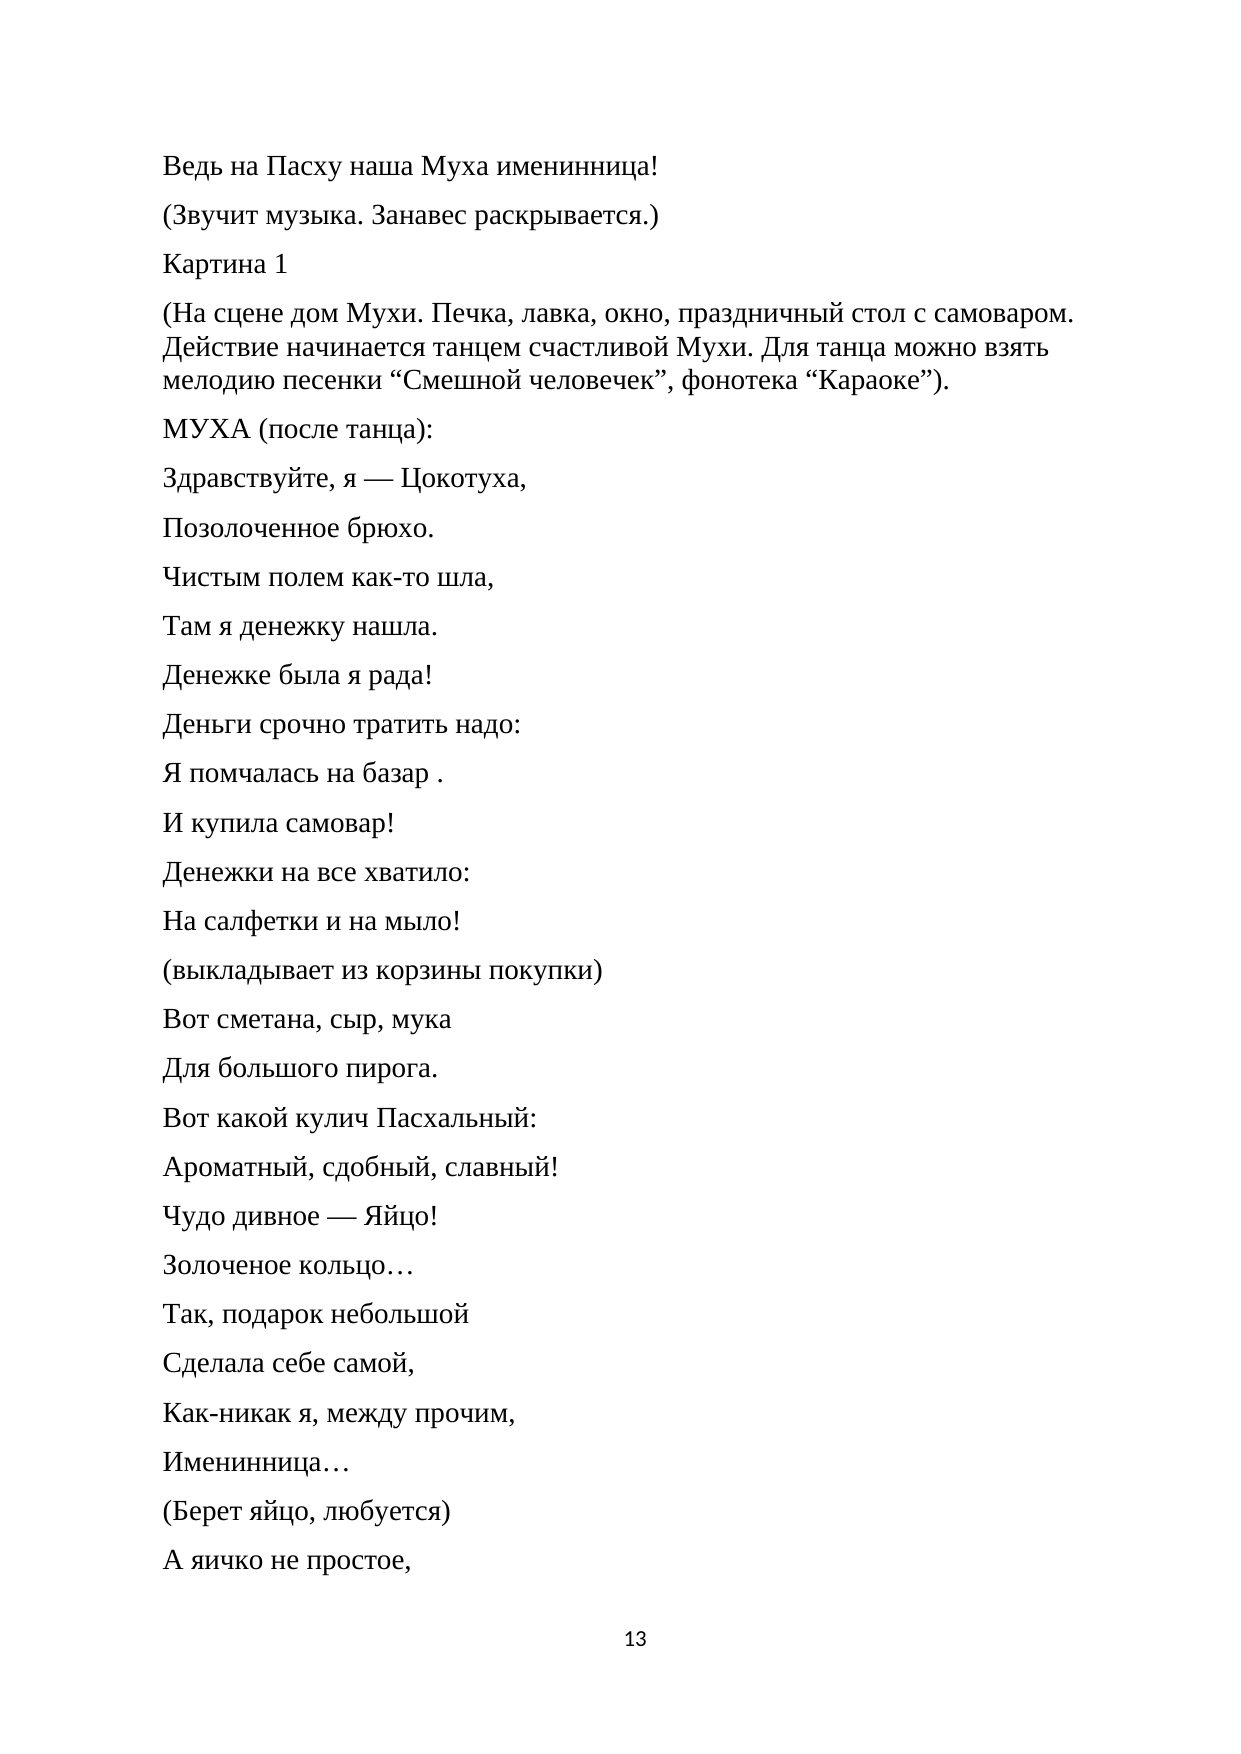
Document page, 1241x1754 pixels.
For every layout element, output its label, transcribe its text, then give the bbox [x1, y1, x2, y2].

text Денежки на все хватило: [162, 854, 1107, 887]
text Я помчалась на базар . [162, 756, 1107, 789]
text Золоченое кольцо… [162, 1247, 1107, 1281]
text Вот какой кулич Пасхальный: [162, 1100, 1107, 1133]
text Деньги срочно тратить надо: [162, 706, 1107, 740]
text Ведь на Пасху наша Муха именинница! [162, 148, 1107, 181]
text (выкладывает из корзины покупки) [162, 952, 1107, 986]
text Вот сметана, сыр, мука [162, 1001, 1107, 1035]
text А яичко не простое, [162, 1542, 1107, 1576]
text (На сцене дом Мухи. Печка, лавка, окно, праздничный стол с самоваром. Действие начинается танцем счастливой Мухи. Для танца можно взять мелодию песенки “Смешной человечек”, фонотека “Караоке”). [162, 295, 1107, 396]
text Здравствуйте, я — Цокотуха, [162, 461, 1107, 494]
text Сделала себе самой, [162, 1346, 1107, 1379]
text Ароматный, сдобный, славный! [162, 1149, 1107, 1182]
text Для большого пирога. [162, 1051, 1107, 1084]
text Так, подарок небольшой [162, 1296, 1107, 1330]
text Чистым полем как-то шла, [162, 559, 1107, 592]
text Денежке была я рада! [162, 657, 1107, 691]
text (Берет яйцо, любуется) [162, 1493, 1107, 1527]
text И купила самовар! [162, 805, 1107, 838]
text Как-никак я, между прочим, [162, 1395, 1107, 1428]
text (Звучит музыка. Занавес раскрывается.) [162, 197, 1107, 230]
text Чудо дивное — Яйцо! [162, 1198, 1107, 1232]
text Картина 1 [162, 246, 1107, 279]
text Там я денежку нашла. [162, 608, 1107, 642]
text МУХА (после танца): [162, 411, 1107, 445]
text Именинница… [162, 1444, 1107, 1477]
text На салфетки и на мыло! [162, 903, 1107, 937]
text Позолоченное брюхо. [162, 510, 1107, 543]
